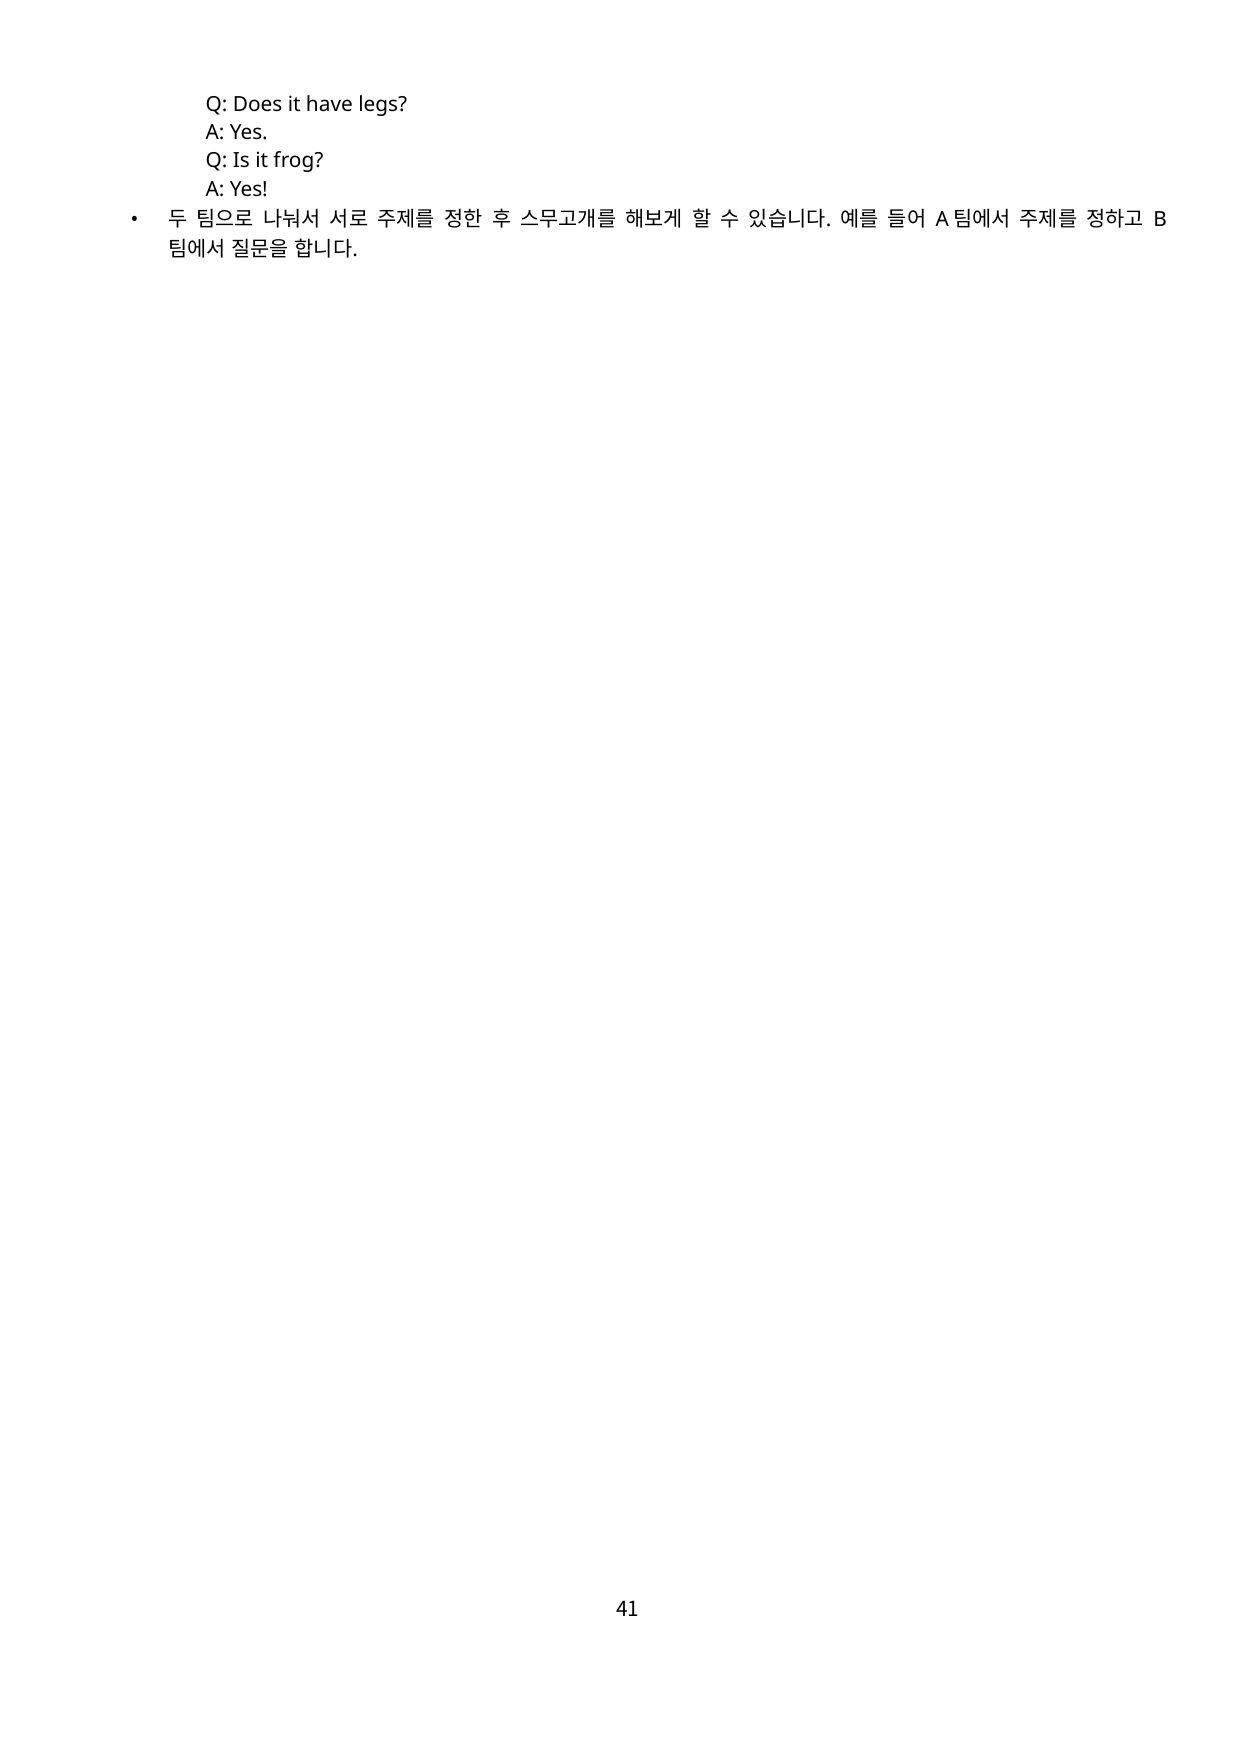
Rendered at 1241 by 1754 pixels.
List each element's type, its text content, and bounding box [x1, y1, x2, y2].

list A: Yes. [205, 117, 1167, 146]
list 두 팀으로 나눠서 서로 주제를 정한 후 스무고개를 해보게 할 수 있습니다. 예를 들어 A팀에서 주제를 정하고 B팀에서 질문을 합니다. [130, 202, 1167, 263]
list A: Yes! [205, 174, 1167, 202]
list Q: Is it frog? [205, 146, 1167, 174]
list Q: Does it have legs? [205, 89, 1167, 117]
